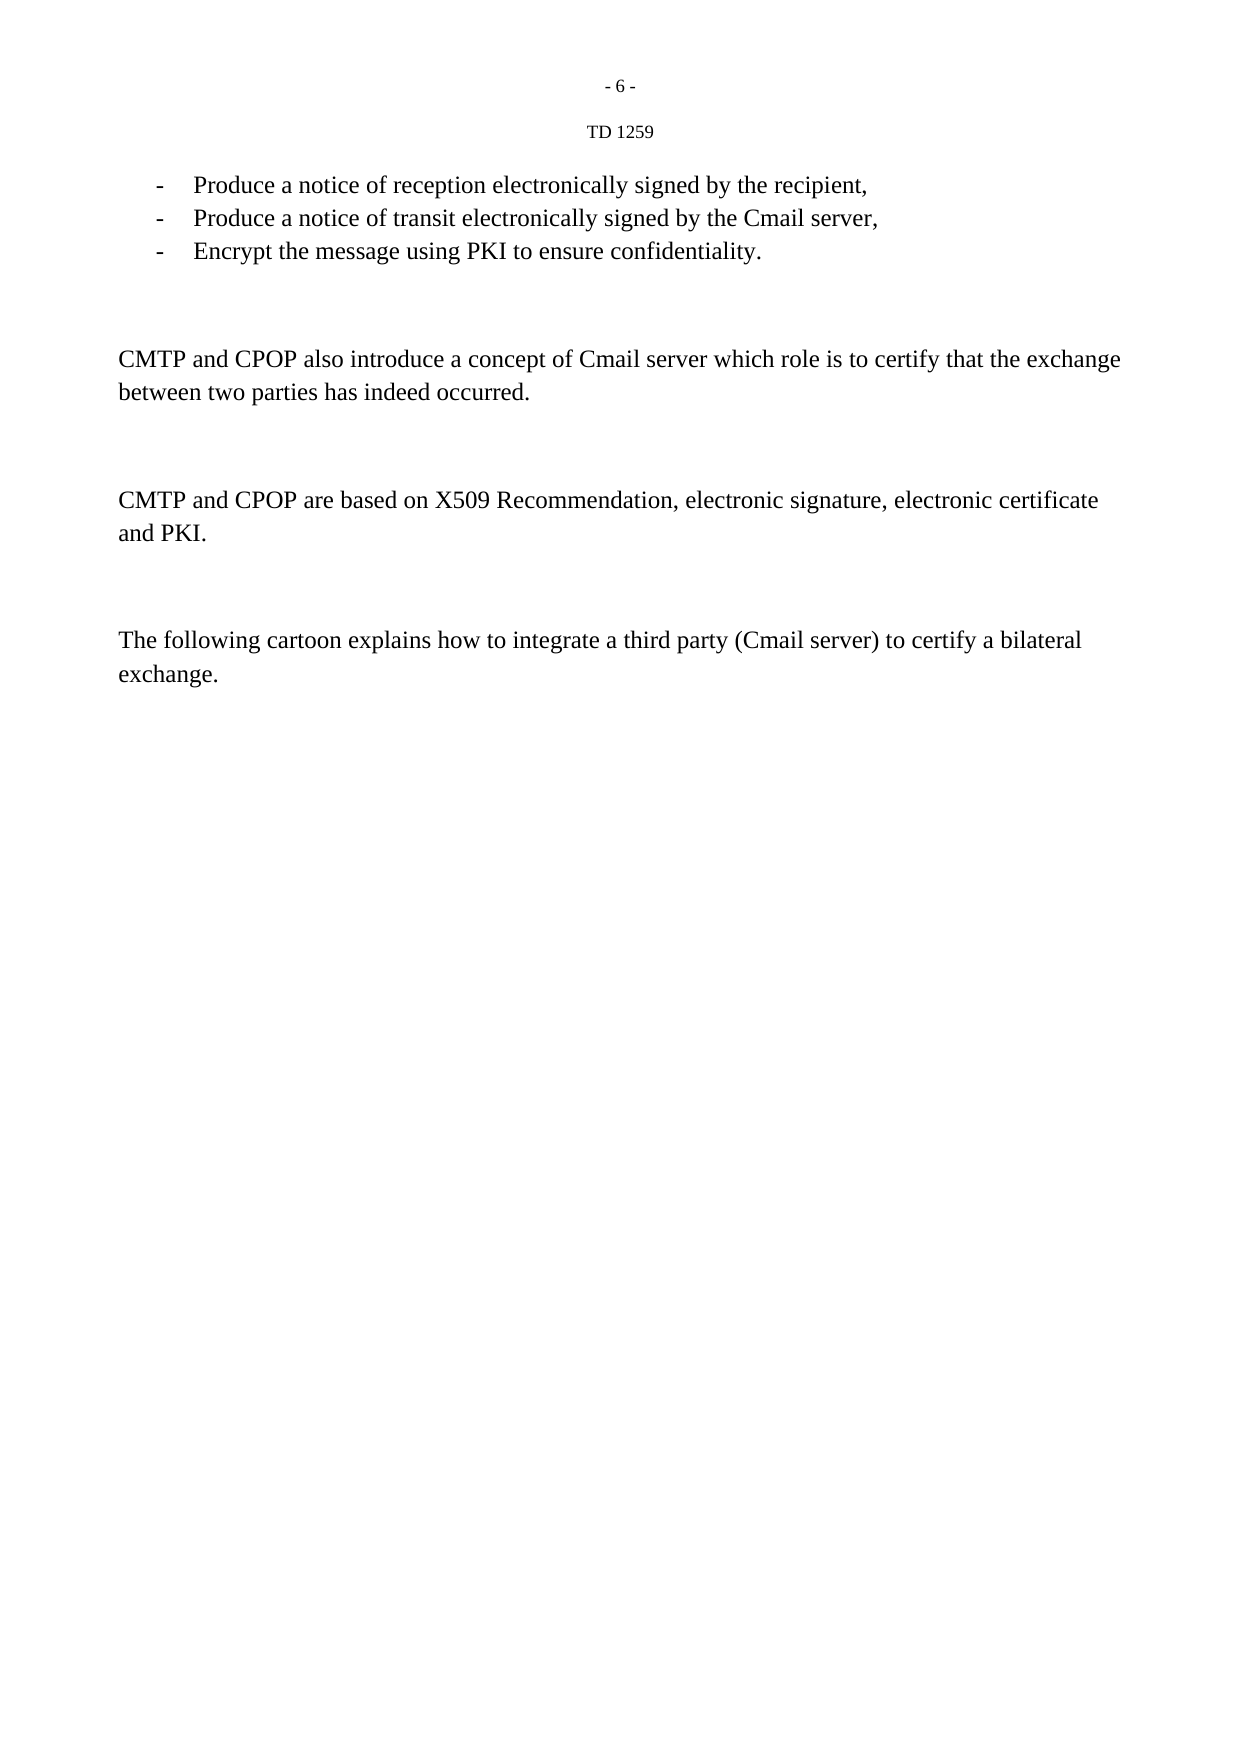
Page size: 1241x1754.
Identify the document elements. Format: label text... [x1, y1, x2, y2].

text CMTP and CPOP are based on X509 Recommendation, electronic signature, electronic certificate and PKI. [118, 485, 1122, 547]
list Produce a notice of transit electronically signed by the Cmail server, [156, 203, 1122, 232]
text CMTP and CPOP also introduce a concept of Cmail server which role is to certify that the exchange between two parties has indeed occurred. [118, 344, 1122, 406]
list Produce a notice of reception electronically signed by the recipient, [156, 170, 1122, 199]
text The following cartoon explains how to integrate a third party (Cmail server) to certify a bilateral exchange. [118, 626, 1122, 687]
list Encrypt the message using PKI to ensure confidentiality. [156, 236, 1122, 265]
